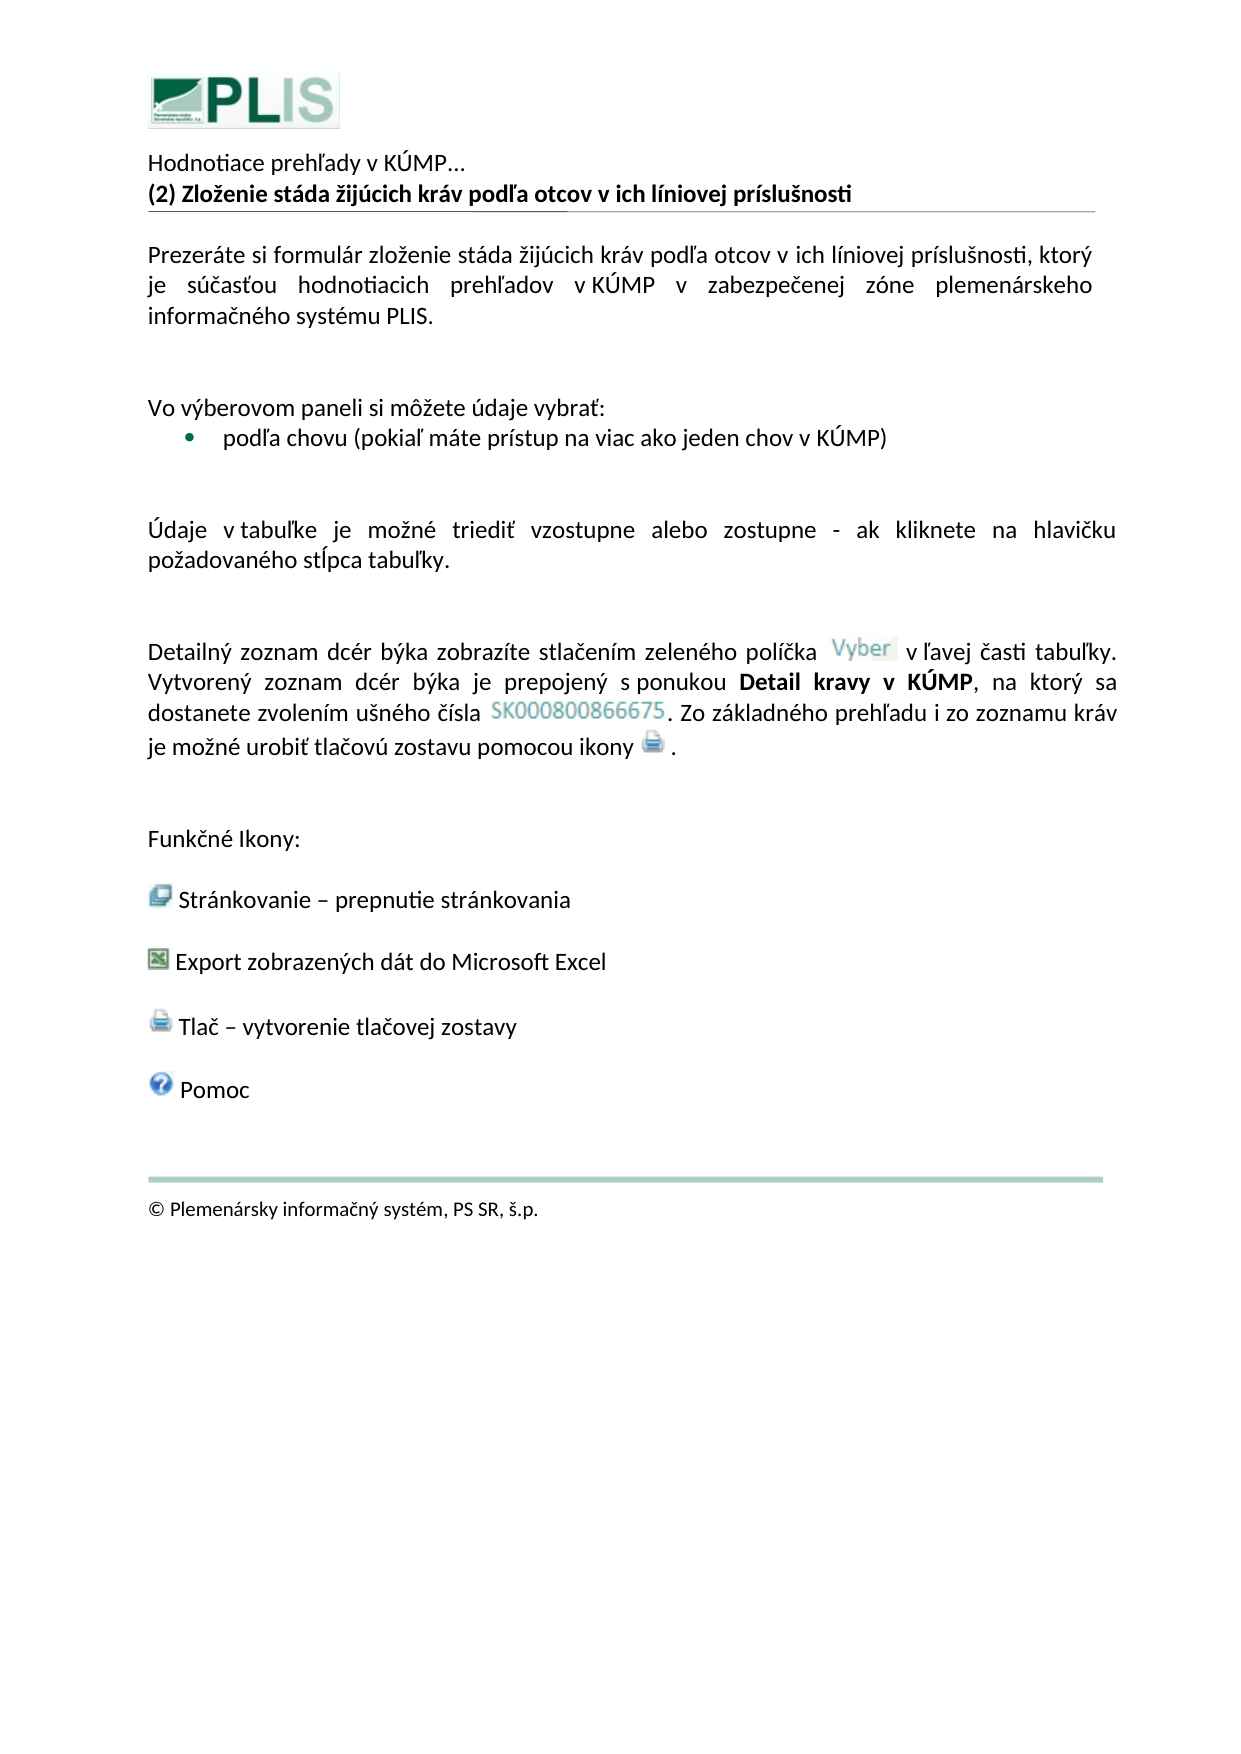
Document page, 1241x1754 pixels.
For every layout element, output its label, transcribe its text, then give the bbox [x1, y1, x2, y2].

list podľa chovu (pokiaľ máte prístup na viac ako jeden chov v KÚMP) [185, 422, 1093, 453]
text Pomoc [148, 1072, 1117, 1104]
picture [488, 699, 667, 722]
text Funkčné Ikony: [148, 823, 1117, 853]
picture [827, 636, 898, 661]
text Vo výberovom paneli si môžete údaje vybrať: [148, 392, 1117, 422]
text © ‎Plemenársky informačný systém‎, ‎PS SR‎, ‎š‎.‎p‎. [148, 1196, 1117, 1221]
picture [147, 883, 173, 909]
text Tlač – vytvorenie tlačovej zostavy [148, 1007, 1117, 1041]
picture [147, 73, 340, 129]
picture [639, 727, 665, 756]
text Údaje v tabuľke je možné triediť vzostupne alebo zostupne - ak kliknete na hlavičku požadovaného stĺpca tabuľky. [148, 514, 1117, 575]
picture [147, 1006, 173, 1035]
text Detailný zoznam dcér býka zobrazíte stlačením zeleného políčka v ľavej časti tabuľky. Vytvorený zoznam dcér býka je prepojený s ponukou Detail kravy v KÚMP, na ktorý sa dostanete zvolením ušného čísla . Zo základného prehľadu i zo zoznamu kráv je možné urobiť tlačovú zostavu pomocou ikony . [148, 636, 1117, 762]
picture [147, 948, 170, 970]
text Export zobrazených dát do Microsoft Excel [148, 946, 1117, 976]
picture [147, 1071, 175, 1099]
text (2) Zloženie stáda žijúcich kráv podľa otcov v ich líniovej príslušnosti [148, 178, 1117, 209]
text Stránkovanie – prepnutie stránkovania [148, 884, 1117, 915]
text Prezeráte si formulár zloženie stáda žijúcich kráv podľa otcov v ich líniovej príslušnosti, ktorý je súčasťou hodnotiacich prehľadov v KÚMP v zabezpečenej zóne plemenárskeho informačného systému PLIS. [148, 239, 1093, 331]
text Hodnotiace prehľady v KÚMP... [148, 148, 1117, 178]
